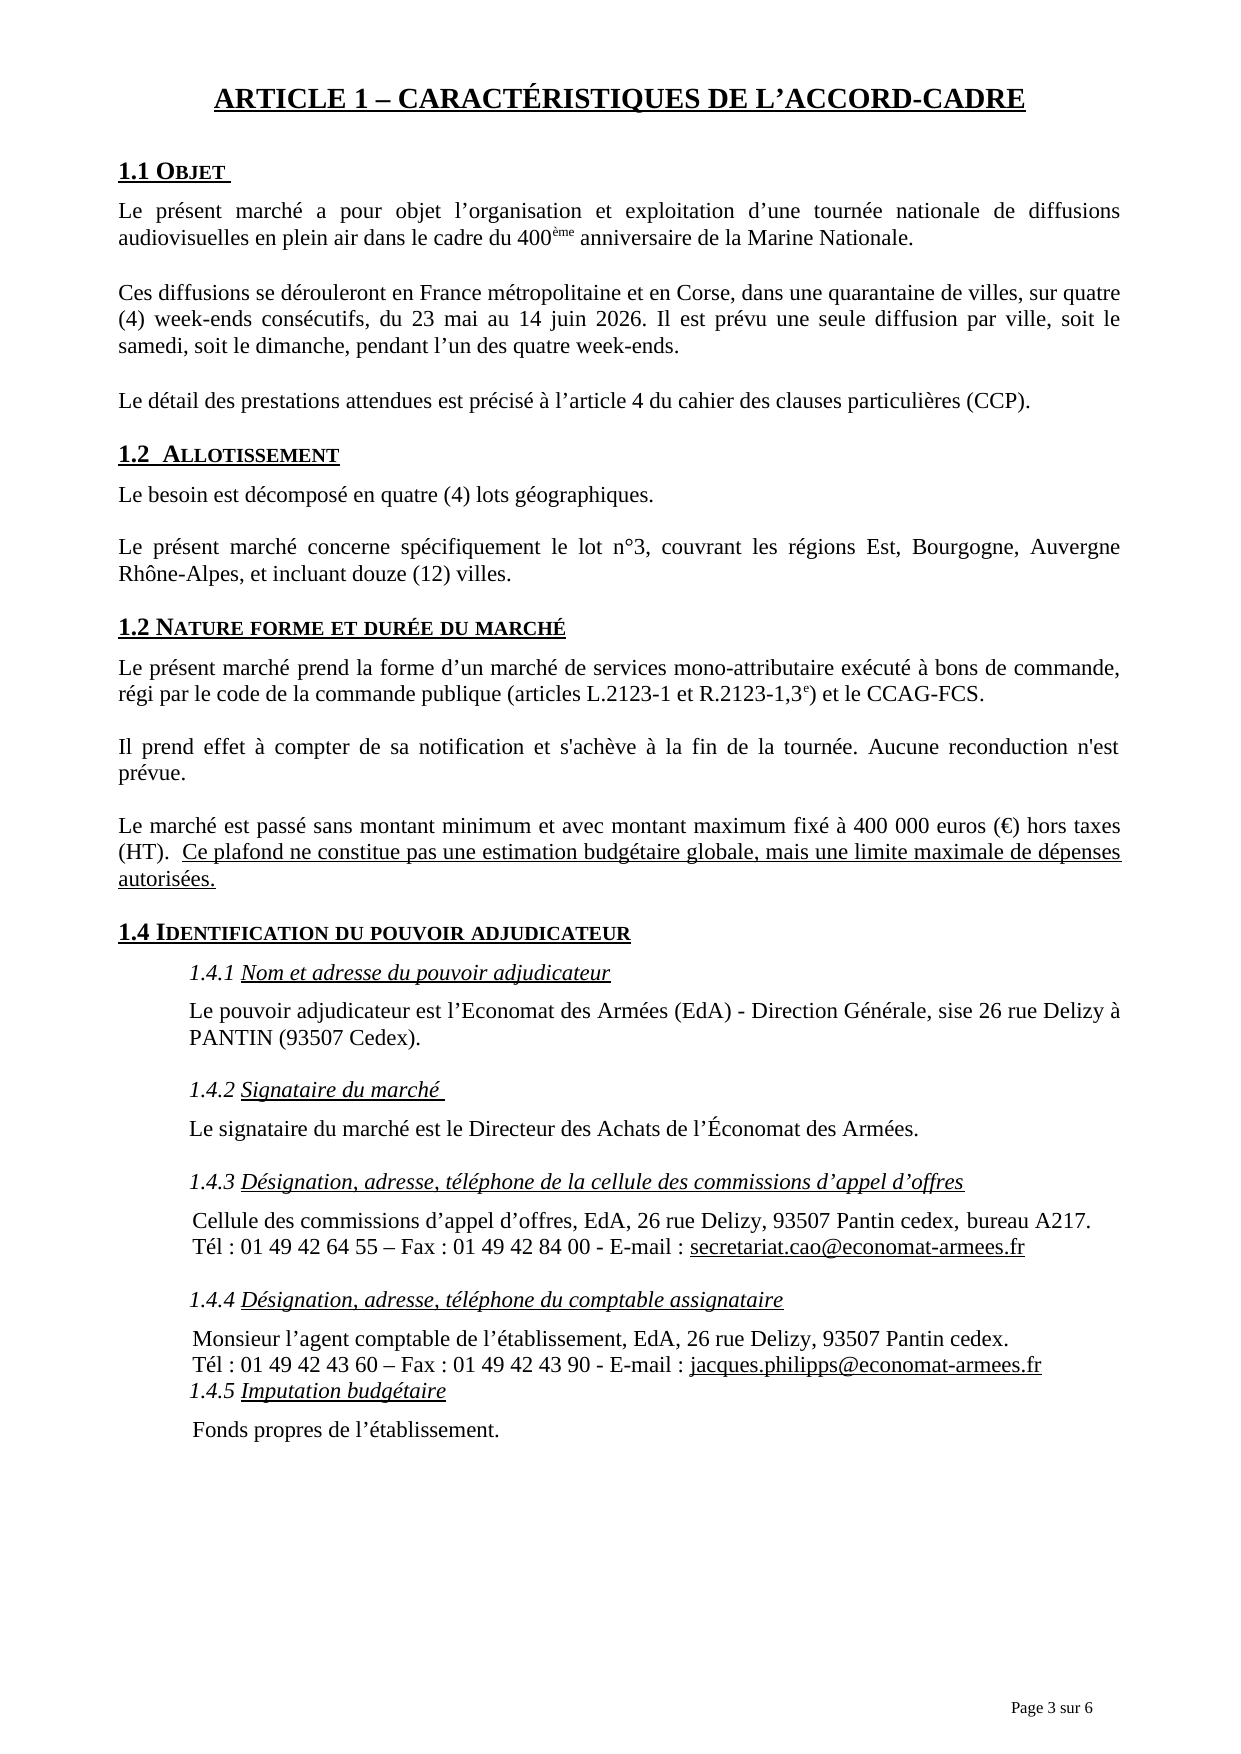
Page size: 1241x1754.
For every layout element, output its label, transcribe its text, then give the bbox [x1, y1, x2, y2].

text Cellule des commissions d’appel d’offres, EdA, 26 rue Delizy, 93507 Pantin cedex, bureau A217. [192, 1207, 1122, 1233]
list Le besoin est décomposé en quatre (4) lots géographiques. [118, 481, 1122, 507]
list Le marché est passé sans montant minimum et avec montant maximum fixé à 400 000 euros (€) hors taxes (HT). Ce plafond ne constitue pas une estimation budgétaire globale, mais une limite maximale de dépenses autorisées. [118, 812, 1122, 891]
subtitle 1.1 Objet [118, 156, 1122, 185]
subtitle 1.4.4 Désignation, adresse, téléphone du comptable assignataire [189, 1286, 1122, 1312]
text Le présent marché a pour objet l’organisation et exploitation d’une tournée nationale de diffusions audiovisuelles en plein air dans le cadre du 400ème anniversaire de la Marine Nationale. [118, 197, 1122, 250]
subtitle 1.2 Allotissement [118, 439, 1122, 468]
list Le présent marché prend la forme d’un marché de services mono-attributaire exécuté à bons de commande, régi par le code de la commande publique (articles L.2123-1 et R.2123-1,3e) et le CCAG-FCS. [118, 654, 1122, 706]
list Il prend effet à compter de sa notification et s'achève à la fin de la tournée. Aucune reconduction n'est prévue. [118, 733, 1122, 786]
subtitle ARTICLE 1 – CARACTÉRISTIQUES DE L’ACCORD-CADRE [118, 81, 1122, 115]
subtitle 1.2 Nature forme et durée du marché [118, 612, 1122, 641]
subtitle 1.4.2 Signataire du marché [189, 1076, 1122, 1103]
text Tél : 01 49 42 43 60 – Fax : 01 49 42 43 90 - E-mail : jacques.philipps@economat-armees.fr [192, 1351, 1122, 1377]
text Tél : 01 49 42 64 55 – Fax : 01 49 42 84 00 - E-mail : secretariat.cao@economat-armees.fr [192, 1233, 1122, 1259]
text Monsieur l’agent comptable de l’établissement, EdA, 26 rue Delizy, 93507 Pantin cedex. [192, 1325, 1122, 1351]
subtitle 1.4.3 Désignation, adresse, téléphone de la cellule des commissions d’appel d’offres [189, 1168, 1122, 1194]
text Ces diffusions se dérouleront en France métropolitaine et en Corse, dans une quarantaine de villes, sur quatre (4) week-ends consécutifs, du 23 mai au 14 juin 2026. Il est prévu une seule diffusion par ville, soit le samedi, soit le dimanche, pendant l’un des quatre week-ends. [118, 279, 1122, 358]
text 1.4.5 Imputation budgétaire [189, 1377, 1122, 1404]
text Fonds propres de l’établissement. [192, 1416, 1122, 1443]
text Le pouvoir adjudicateur est l’Economat des Armées (EdA) - Direction Générale, sise 26 rue Delizy à PANTIN (93507 Cedex). [189, 997, 1122, 1050]
text Le détail des prestations attendues est précisé à l’article 4 du cahier des clauses particulières (CCP). [118, 387, 1122, 413]
subtitle 1.4.1 Nom et adresse du pouvoir adjudicateur [189, 958, 1122, 985]
list Le présent marché concerne spécifiquement le lot n°3, couvrant les régions Est, Bourgogne, Auvergne Rhône-Alpes, et incluant douze (12) villes. [118, 533, 1122, 586]
subtitle 1.4 Identification du pouvoir adjudicateur [118, 917, 1122, 946]
text Le signataire du marché est le Directeur des Achats de l’Économat des Armées. [189, 1115, 1122, 1142]
